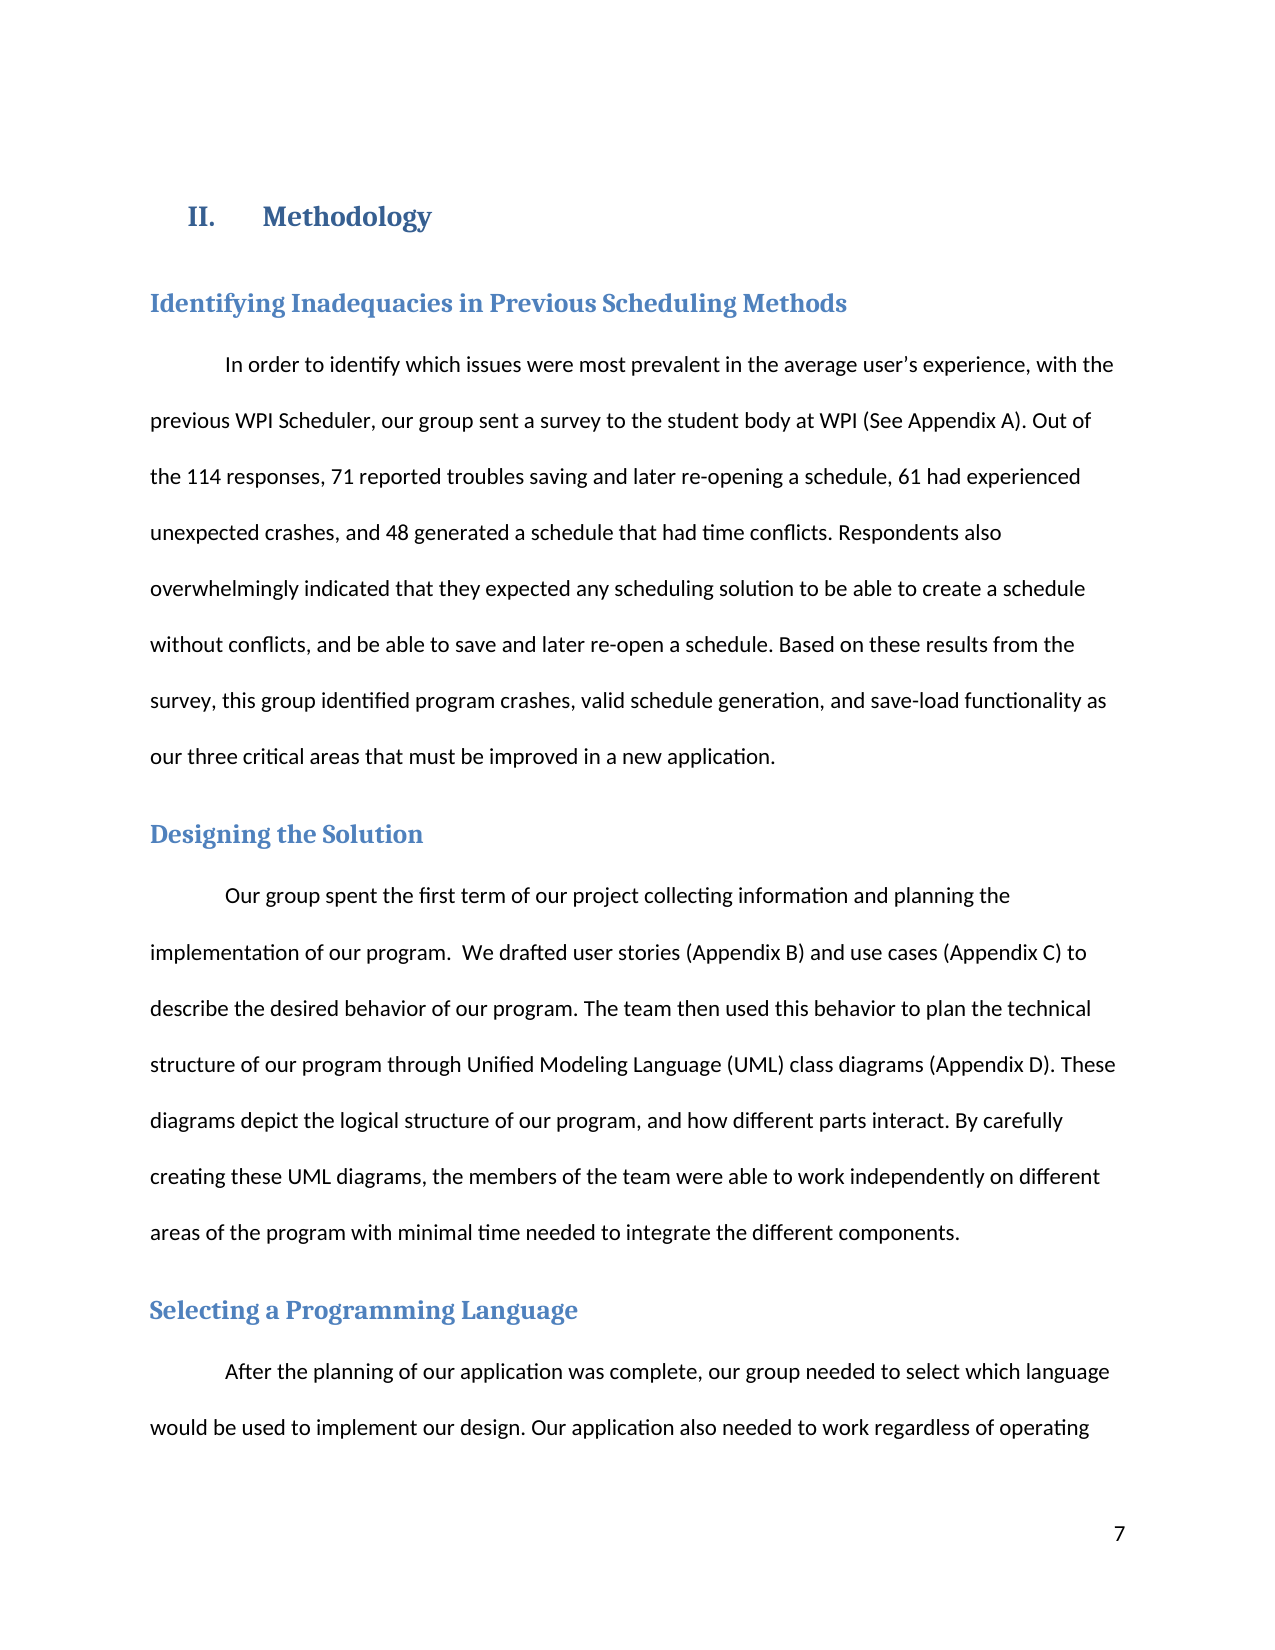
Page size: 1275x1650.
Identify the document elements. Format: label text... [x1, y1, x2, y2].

subtitle Methodology [187, 200, 1125, 233]
text In order to identify which issues were most prevalent in the average user’s experience, with the previous WPI Scheduler, our group sent a survey to the student body at WPI (See Appendix A). Out of the 114 responses, 71 reported troubles saving and later re-opening a schedule, 61 had experienced unexpected crashes, and 48 generated a schedule that had time conflicts. Respondents also overwhelmingly indicated that they expected any scheduling solution to be able to create a schedule without conflicts, and be able to save and later re-open a schedule. Based on these results from the survey, this group identified program crashes, valid schedule generation, and save-load functionality as our three critical areas that must be improved in a new application. [150, 350, 1125, 771]
text Our group spent the first term of our project collecting information and planning the implementation of our program. We drafted user stories (Appendix B) and use cases (Appendix C) to describe the desired behavior of our program. The team then used this behavior to plan the technical structure of our program through Unified Modeling Language (UML) class diagrams (Appendix D). These diagrams depict the logical structure of our program, and how different parts interact. By carefully creating these UML diagrams, the members of the team were able to work independently on different areas of the program with minimal time needed to integrate the different components. [150, 882, 1125, 1246]
subtitle Selecting a Programming Language [150, 1295, 1125, 1326]
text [150, 1357, 1125, 1441]
subtitle Identifying Inadequacies in Previous Scheduling Methods [150, 288, 1125, 319]
subtitle Designing the Solution [150, 819, 1125, 851]
